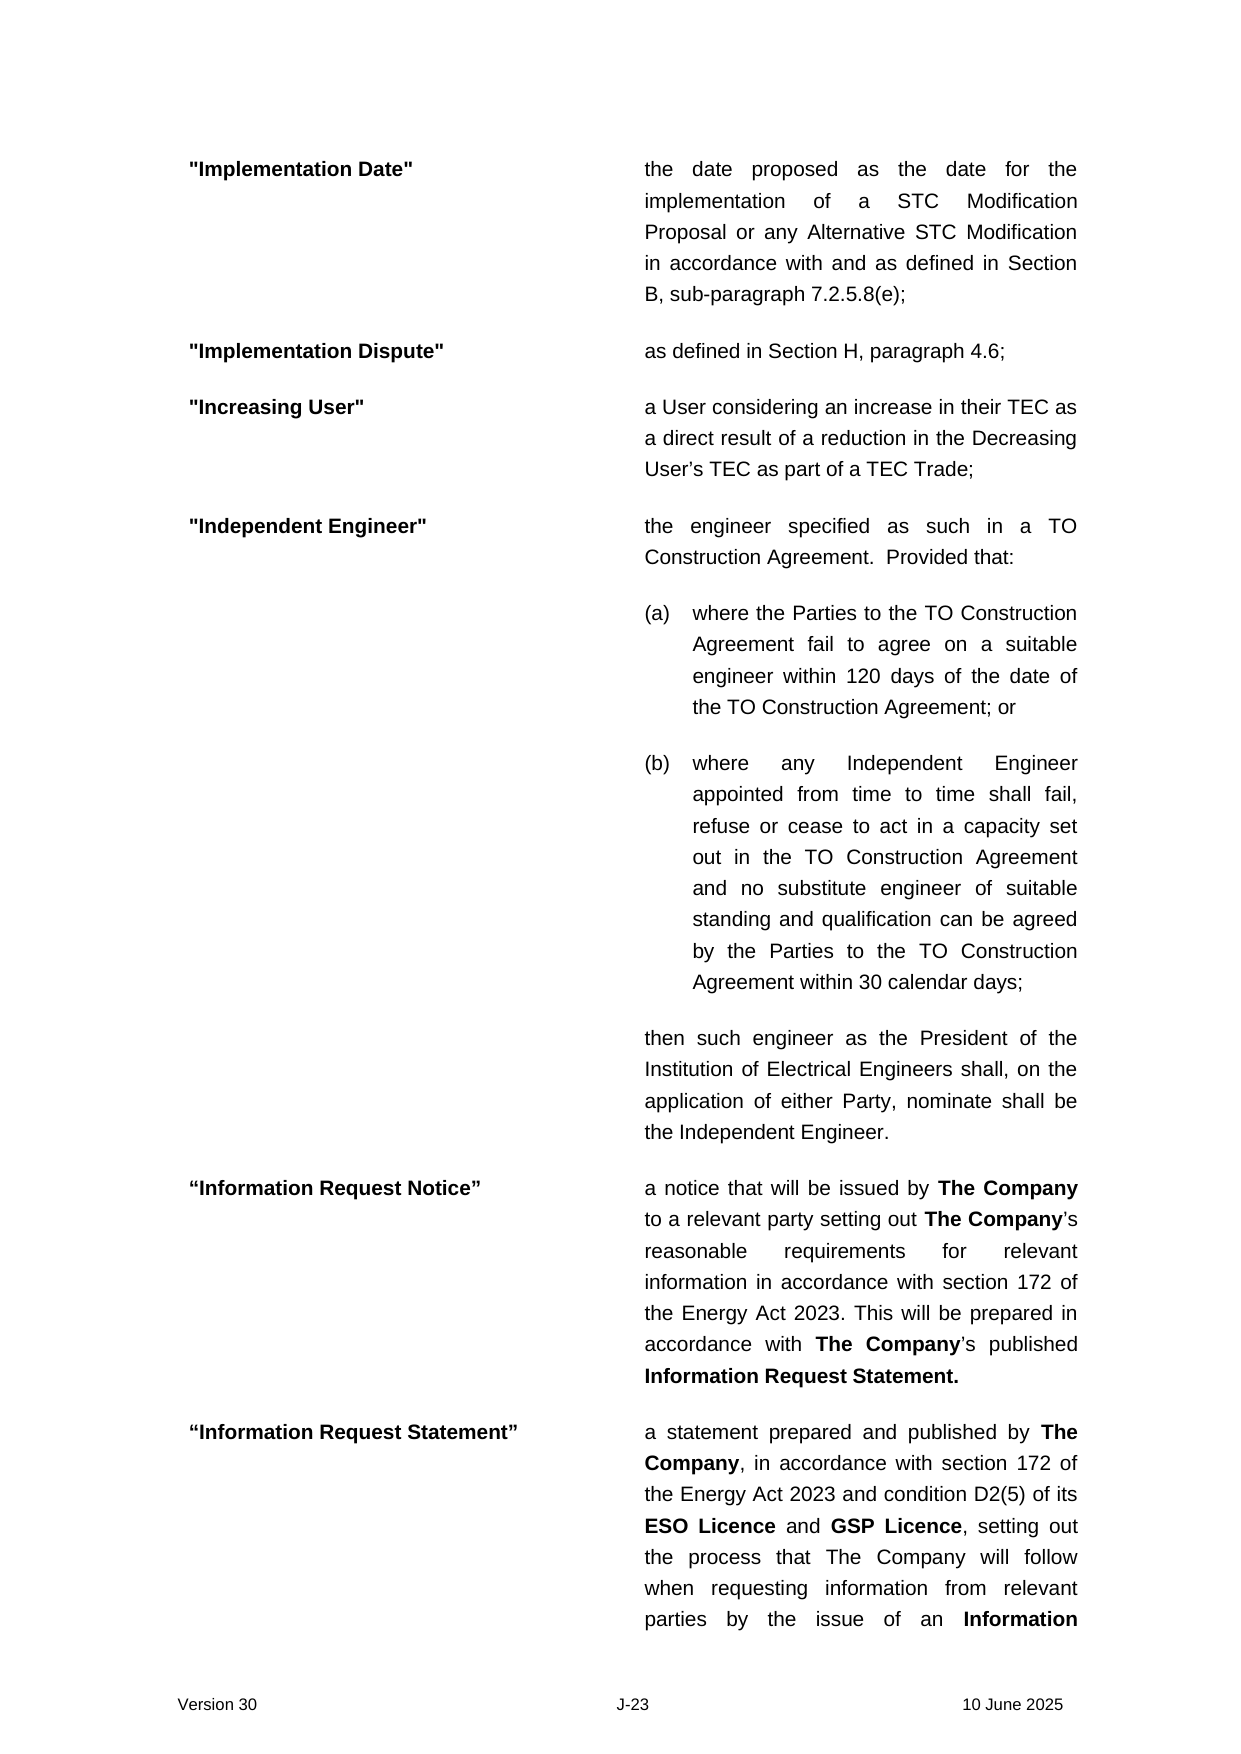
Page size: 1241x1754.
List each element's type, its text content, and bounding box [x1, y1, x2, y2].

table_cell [633, 1413, 1089, 1631]
table_cell "Implementation Date" [177, 150, 633, 331]
table_cell a notice that will be issued by The Company to a relevant party setting out The Company’s reasonable requirements for relevant information in accordance with section 172 of the Energy Act 2023. This will be prepared in accordance with The Company’s published Information Request Statement. [633, 1169, 1089, 1412]
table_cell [177, 1413, 633, 1631]
table_cell a User considering an increase in their TEC as a direct result of a reduction in the Decreasing User’s TEC as part of a TEC Trade; [633, 388, 1089, 506]
table_cell the engineer specified as such in a TO Construction Agreement. Provided that: (a) where the Parties to the TO Construction Agreement fail to agree on a suitable engineer within 120 days of the date of the TO Construction Agreement; or (b) where any Independent Engineer appointed from time to time shall fail, refuse or cease to act in a capacity set out in the TO Construction Agreement and no substitute engineer of suitable standing and qualification can be agreed by the Parties to the TO Construction Agreement within 30 calendar days; then such engineer as the President of the Institution of Electrical Engineers shall, on the application of either Party, nominate shall be the Independent Engineer. [633, 506, 1089, 1169]
table_cell "Implementation Dispute" [177, 331, 633, 387]
table_cell "Increasing User" [177, 388, 633, 506]
table_cell “Information Request Notice” [177, 1169, 633, 1412]
table_cell the date proposed as the date for the implementation of a STC Modification Proposal or any Alternative STC Modification in accordance with and as defined in Section B, sub-paragraph 7.2.5.8(e); [633, 150, 1089, 331]
table_cell "Independent Engineer" [177, 506, 633, 1169]
table_cell as defined in Section H, paragraph 4.6; [633, 331, 1089, 387]
